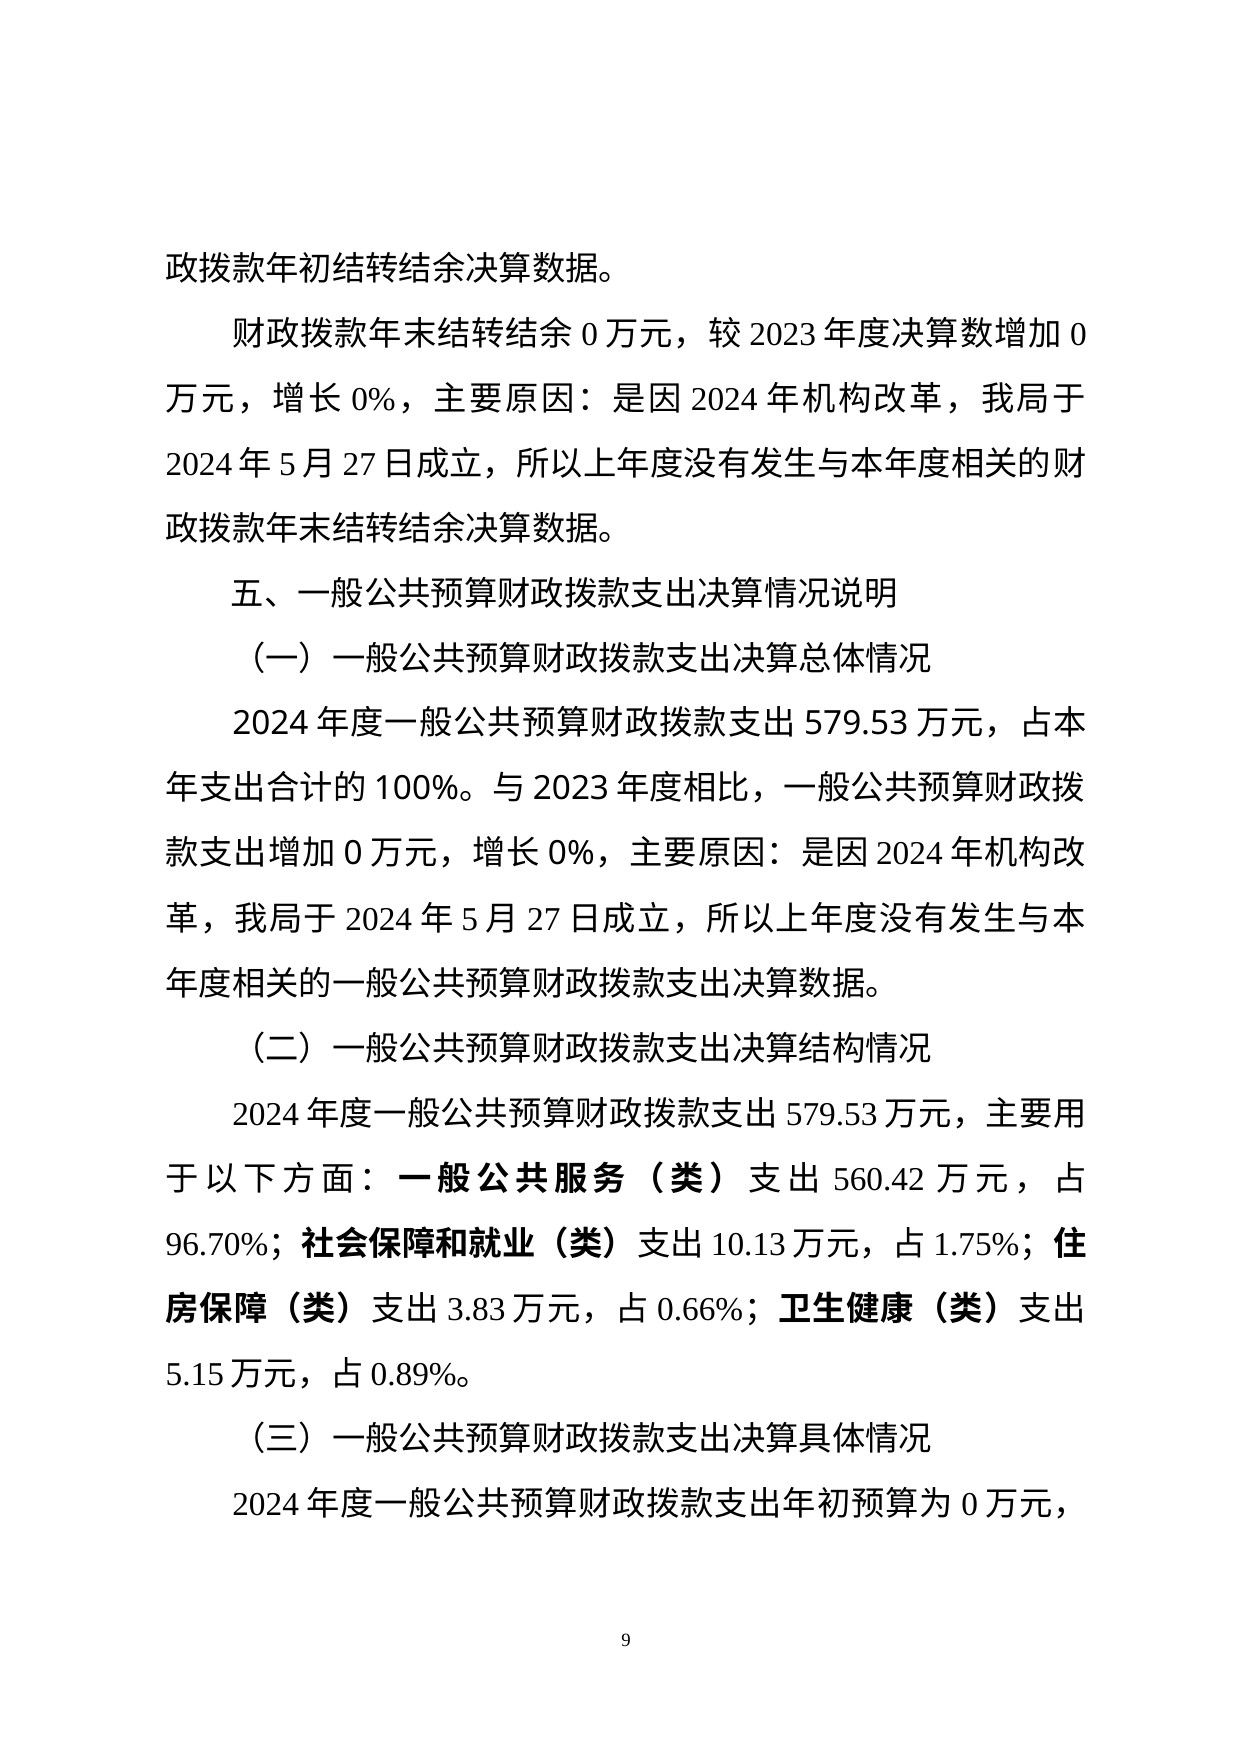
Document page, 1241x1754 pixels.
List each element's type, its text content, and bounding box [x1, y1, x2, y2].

text 财政拨款年末结转结余0万元，较2023年度决算数增加0万元，增长0%，主要原因：是因2024年机构改革，我局于2024年5月27日成立，所以上年度没有发生与本年度相关的财政拨款年末结转结余决算数据。 [165, 298, 1087, 558]
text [165, 1468, 1087, 1533]
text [165, 233, 1087, 298]
text 2024年度一般公共预算财政拨款支出579.53万元，主要用于以下方面：一般公共服务（类）支出560.42万元，占96.70%；社会保障和就业（类）支出10.13万元，占1.75%；住房保障（类）支出3.83万元，占0.66%；卫生健康（类）支出5.15万元，占0.89%。 [165, 1078, 1087, 1403]
text （一）一般公共预算财政拨款支出决算总体情况 [165, 623, 1087, 688]
text （三）一般公共预算财政拨款支出决算具体情况 [165, 1403, 1087, 1468]
text 五、一般公共预算财政拨款支出决算情况说明 [165, 558, 1087, 623]
text 2024年度一般公共预算财政拨款支出579.53万元，占本年支出合计的100%。与2023年度相比，一般公共预算财政拨款支出增加0万元，增长0%，主要原因：是因2024年机构改革，我局于2024年5月27日成立，所以上年度没有发生与本年度相关的一般公共预算财政拨款支出决算数据。 [165, 688, 1087, 1013]
text （二）一般公共预算财政拨款支出决算结构情况 [165, 1013, 1087, 1078]
